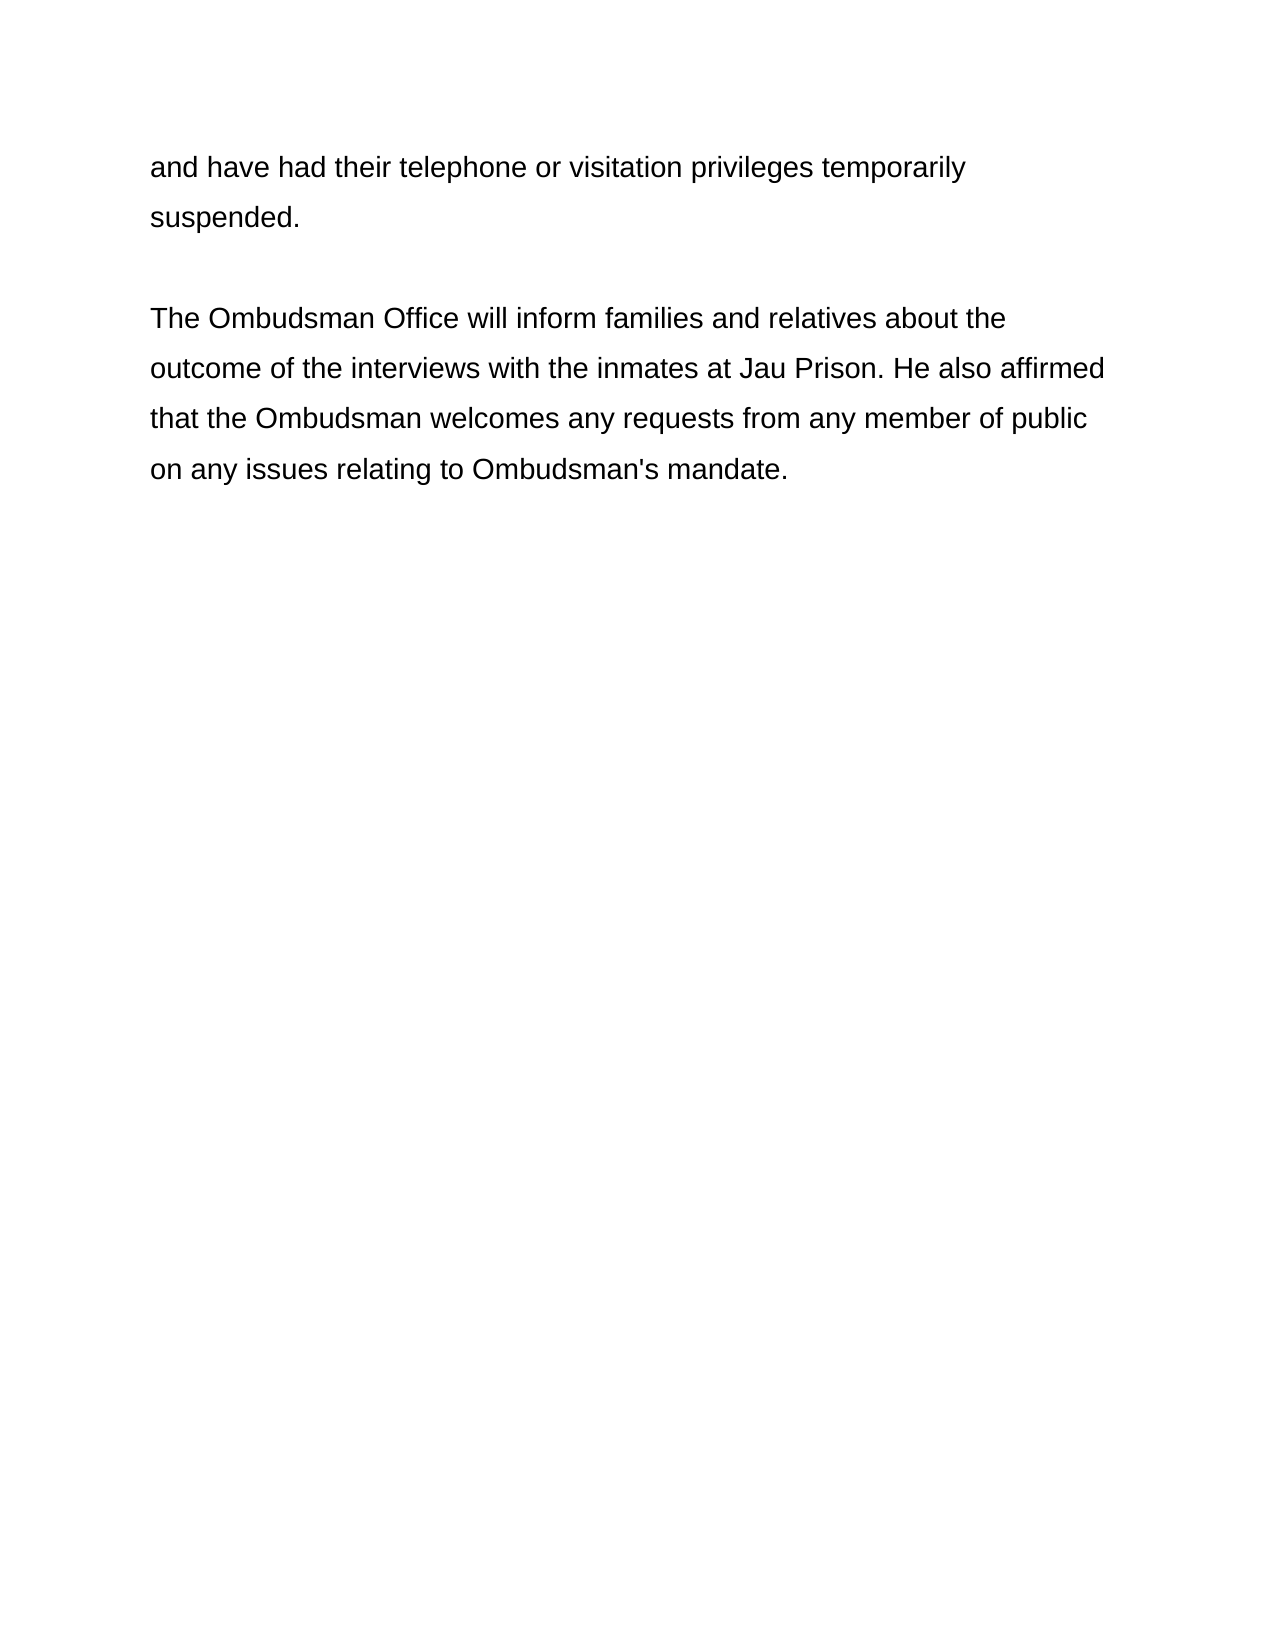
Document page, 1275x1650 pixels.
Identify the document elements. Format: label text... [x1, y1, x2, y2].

text The Ombudsman Office will inform families and relatives about the outcome of the interviews with the inmates at Jau Prison. He also affirmed that the Ombudsman welcomes any requests from any member of public on any issues relating to Ombudsman's mandate. [150, 301, 1125, 485]
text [150, 150, 1125, 234]
